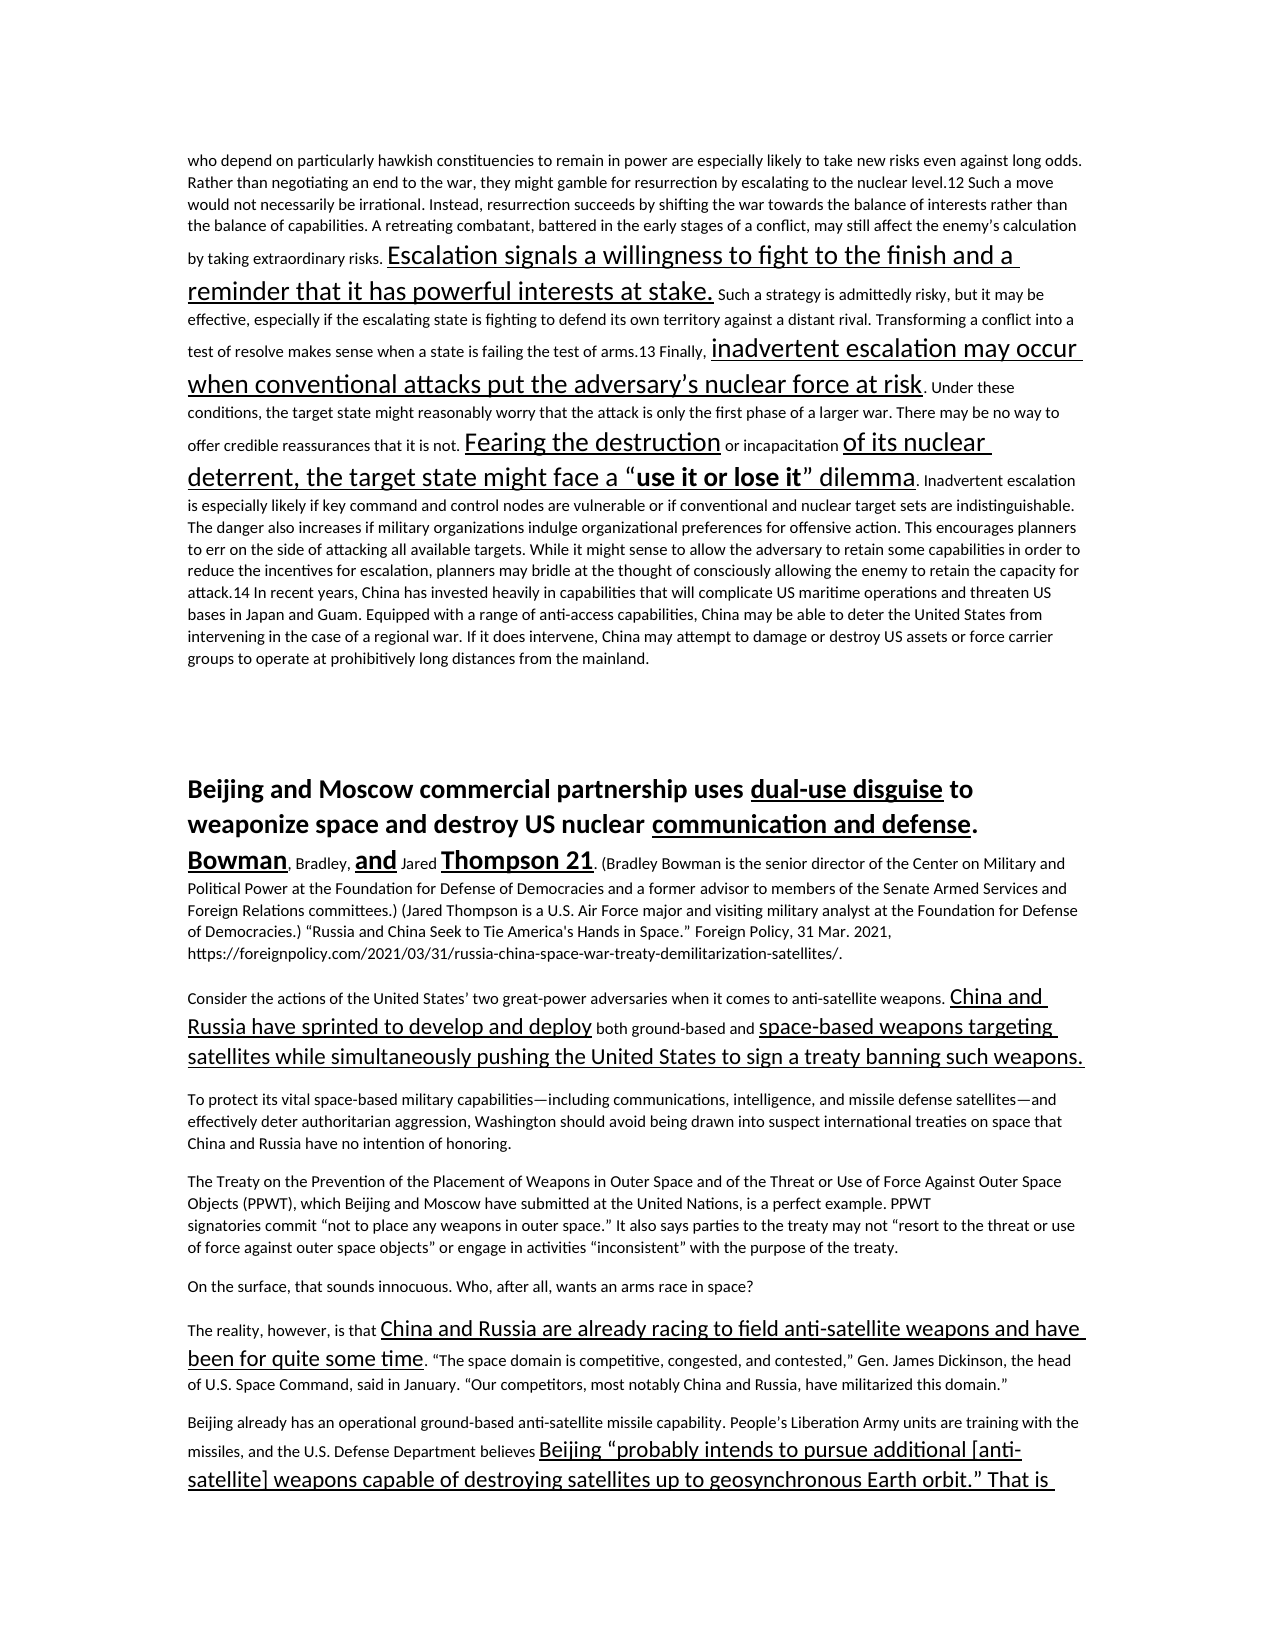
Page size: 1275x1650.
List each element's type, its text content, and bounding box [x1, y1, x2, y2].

text Bowman, Bradley, and Jared Thompson 21. (Bradley Bowman is the senior director of the Center on Military and Political Power at the Foundation for Defense of Democracies and a former advisor to members of the Senate Armed Services and Foreign Relations committees.) (Jared Thompson is a U.S. Air Force major and visiting military analyst at the Foundation for Defense of Democracies.) “Russia and China Seek to Tie America's Hands in Space.” Foreign Policy, 31 Mar. 2021, https://foreignpolicy.com/2021/03/31/russia-china-space-war-treaty-demilitarization-satellites/. [187, 843, 1087, 964]
text On the surface, that sounds innocuous. Who, after all, wants an arms race in space? [187, 1276, 1087, 1296]
text The Treaty on the Prevention of the Placement of Weapons in Outer Space and of the Threat or Use of Force Against Outer Space Objects (PPWT), which Beijing and Moscow have submitted at the United Nations, is a perfect example. PPWT signatories commit “not to place any weapons in outer space.” It also says parties to the treaty may not “resort to the threat or use of force against outer space objects” or engage in activities “inconsistent” with the purpose of the treaty. [187, 1172, 1087, 1258]
text The reality, however, is that China and Russia are already racing to field anti-satellite weapons and have been for quite some time. “The space domain is competitive, congested, and contested,” Gen. James Dickinson, the head of U.S. Space Command, said in January. “Our competitors, most notably China and Russia, have militarized this domain.” [187, 1314, 1087, 1394]
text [187, 150, 1087, 668]
text Consider the actions of the United States’ two great-power adversaries when it comes to anti-satellite weapons. China and Russia have sprinted to develop and deploy both ground-based and space-based weapons targeting satellites while simultaneously pushing the United States to sign a treaty banning such weapons. [187, 982, 1087, 1071]
text To protect its vital space-based military capabilities—including communications, intelligence, and missile defense satellites—and effectively deter authoritarian aggression, Washington should avoid being drawn into suspect international treaties on space that China and Russia have no intention of honoring. [187, 1089, 1087, 1153]
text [187, 1413, 1087, 1493]
subtitle Beijing and Moscow commercial partnership uses dual-use disguise to weaponize space and destroy US nuclear communication and defense. [187, 772, 1087, 841]
